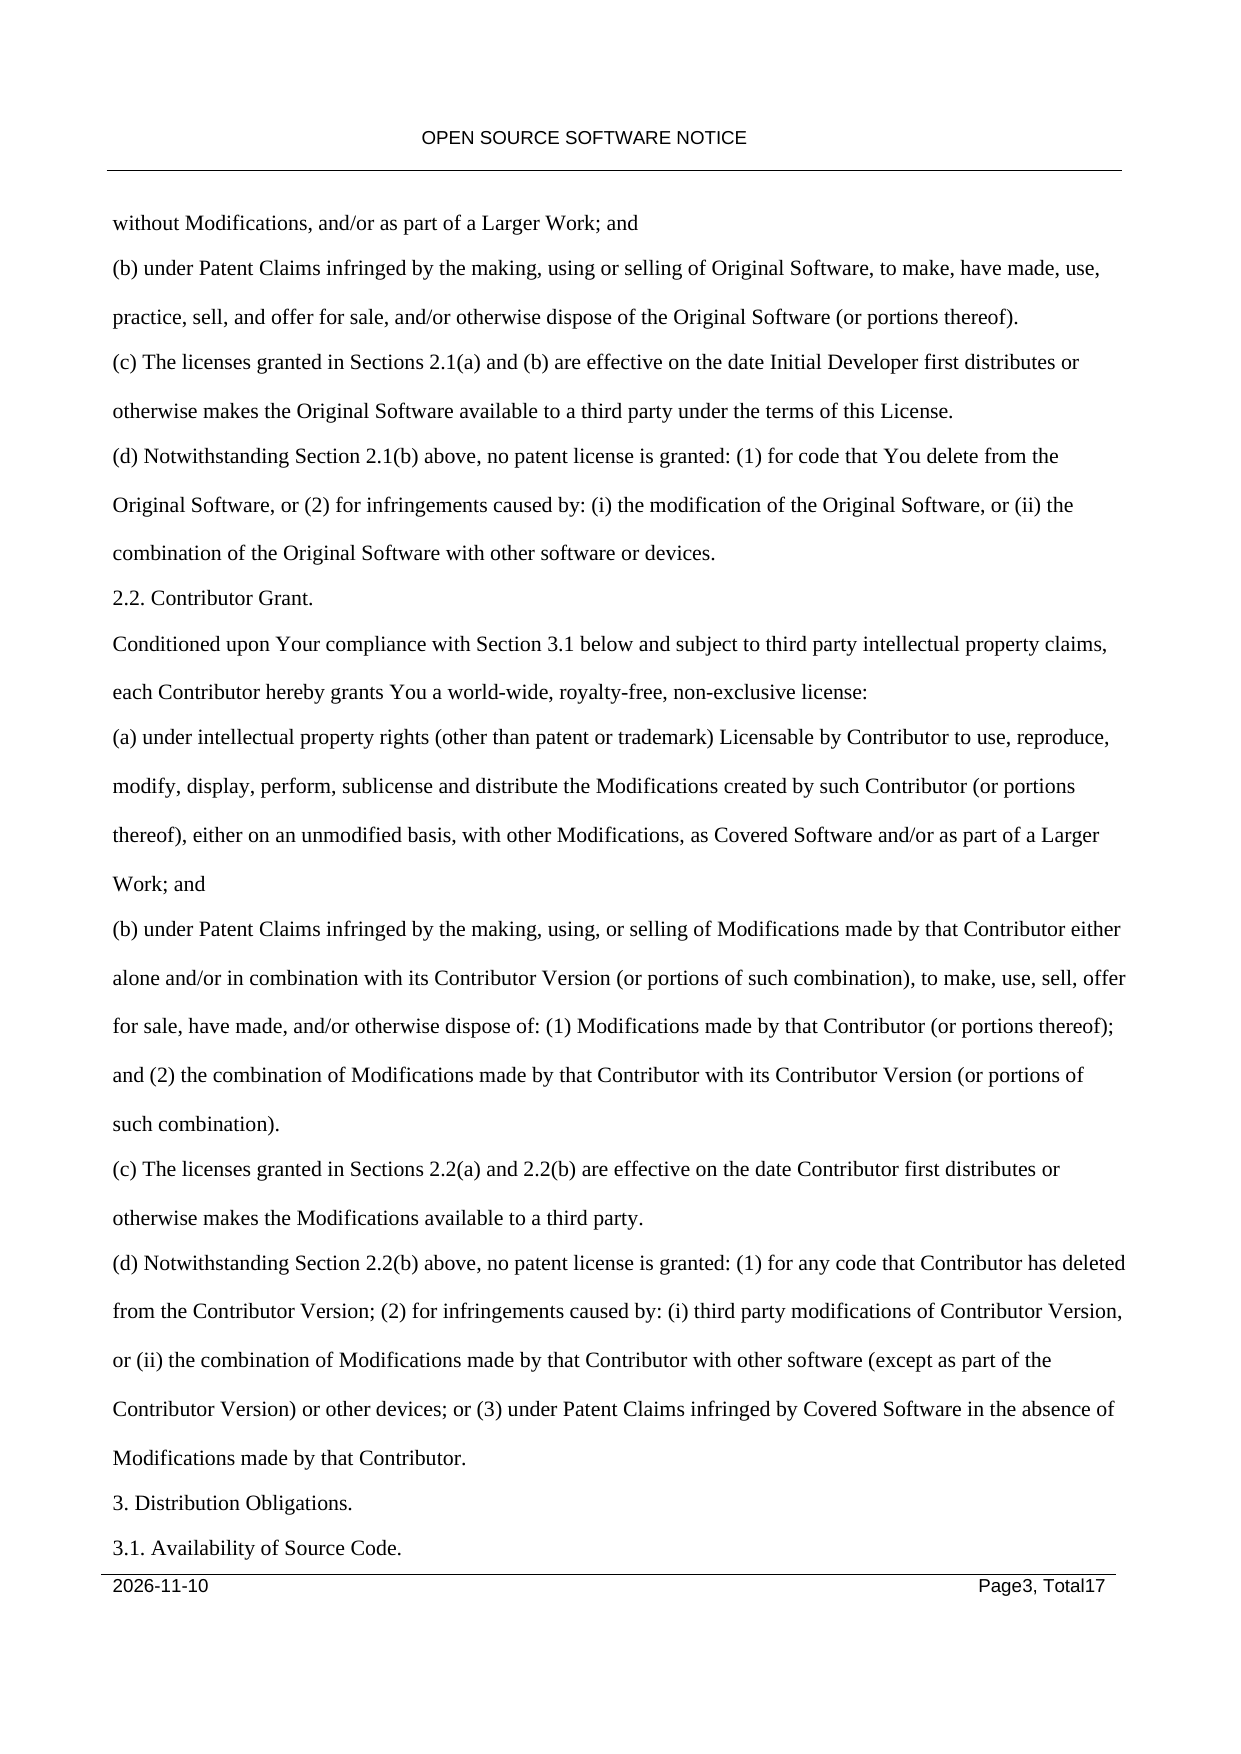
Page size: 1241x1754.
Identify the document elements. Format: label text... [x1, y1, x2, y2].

text 3. Distribution Obligations. [112, 1486, 1128, 1519]
text (a) under intellectual property rights (other than patent or trademark) Licensable by Contributor to use, reproduce, modify, display, perform, sublicense and distribute the Modifications created by such Contributor (or portions thereof), either on an unmodified basis, with other Modifications, as Covered Software and/or as part of a Larger Work; and [112, 721, 1128, 899]
text Conditioned upon Your compliance with Section 3.1 below and subject to third party intellectual property claims, each Contributor hereby grants You a world-wide, royalty-free, non-exclusive license: [112, 627, 1128, 708]
text 2.2. Contributor Grant. [112, 582, 1128, 614]
text (c) The licenses granted in Sections 2.2(a) and 2.2(b) are effective on the date Contributor first distributes or otherwise makes the Modifications available to a third party. [112, 1152, 1128, 1233]
text 3.1. Availability of Source Code. [112, 1531, 1128, 1564]
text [112, 206, 1128, 239]
text (b) under Patent Claims infringed by the making, using, or selling of Modifications made by that Contributor either alone and/or in combination with its Contributor Version (or portions of such combination), to make, use, sell, offer for sale, have made, and/or otherwise dispose of: (1) Modifications made by that Contributor (or portions thereof); and (2) the combination of Modifications made by that Contributor with its Contributor Version (or portions of such combination). [112, 912, 1128, 1139]
text (c) The licenses granted in Sections 2.1(a) and (b) are effective on the date Initial Developer first distributes or otherwise makes the Original Software available to a third party under the terms of this License. [112, 345, 1128, 427]
text (b) under Patent Claims infringed by the making, using or selling of Original Software, to make, have made, use, practice, sell, and offer for sale, and/or otherwise dispose of the Original Software (or portions thereof). [112, 251, 1128, 333]
text (d) Notwithstanding Section 2.1(b) above, no patent license is granted: (1) for code that You delete from the Original Software, or (2) for infringements caused by: (i) the modification of the Original Software, or (ii) the combination of the Original Software with other software or devices. [112, 439, 1128, 569]
text (d) Notwithstanding Section 2.2(b) above, no patent license is granted: (1) for any code that Contributor has deleted from the Contributor Version; (2) for infringements caused by: (i) third party modifications of Contributor Version, or (ii) the combination of Modifications made by that Contributor with other software (except as part of the Contributor Version) or other devices; or (3) under Patent Claims infringed by Covered Software in the absence of Modifications made by that Contributor. [112, 1246, 1128, 1473]
